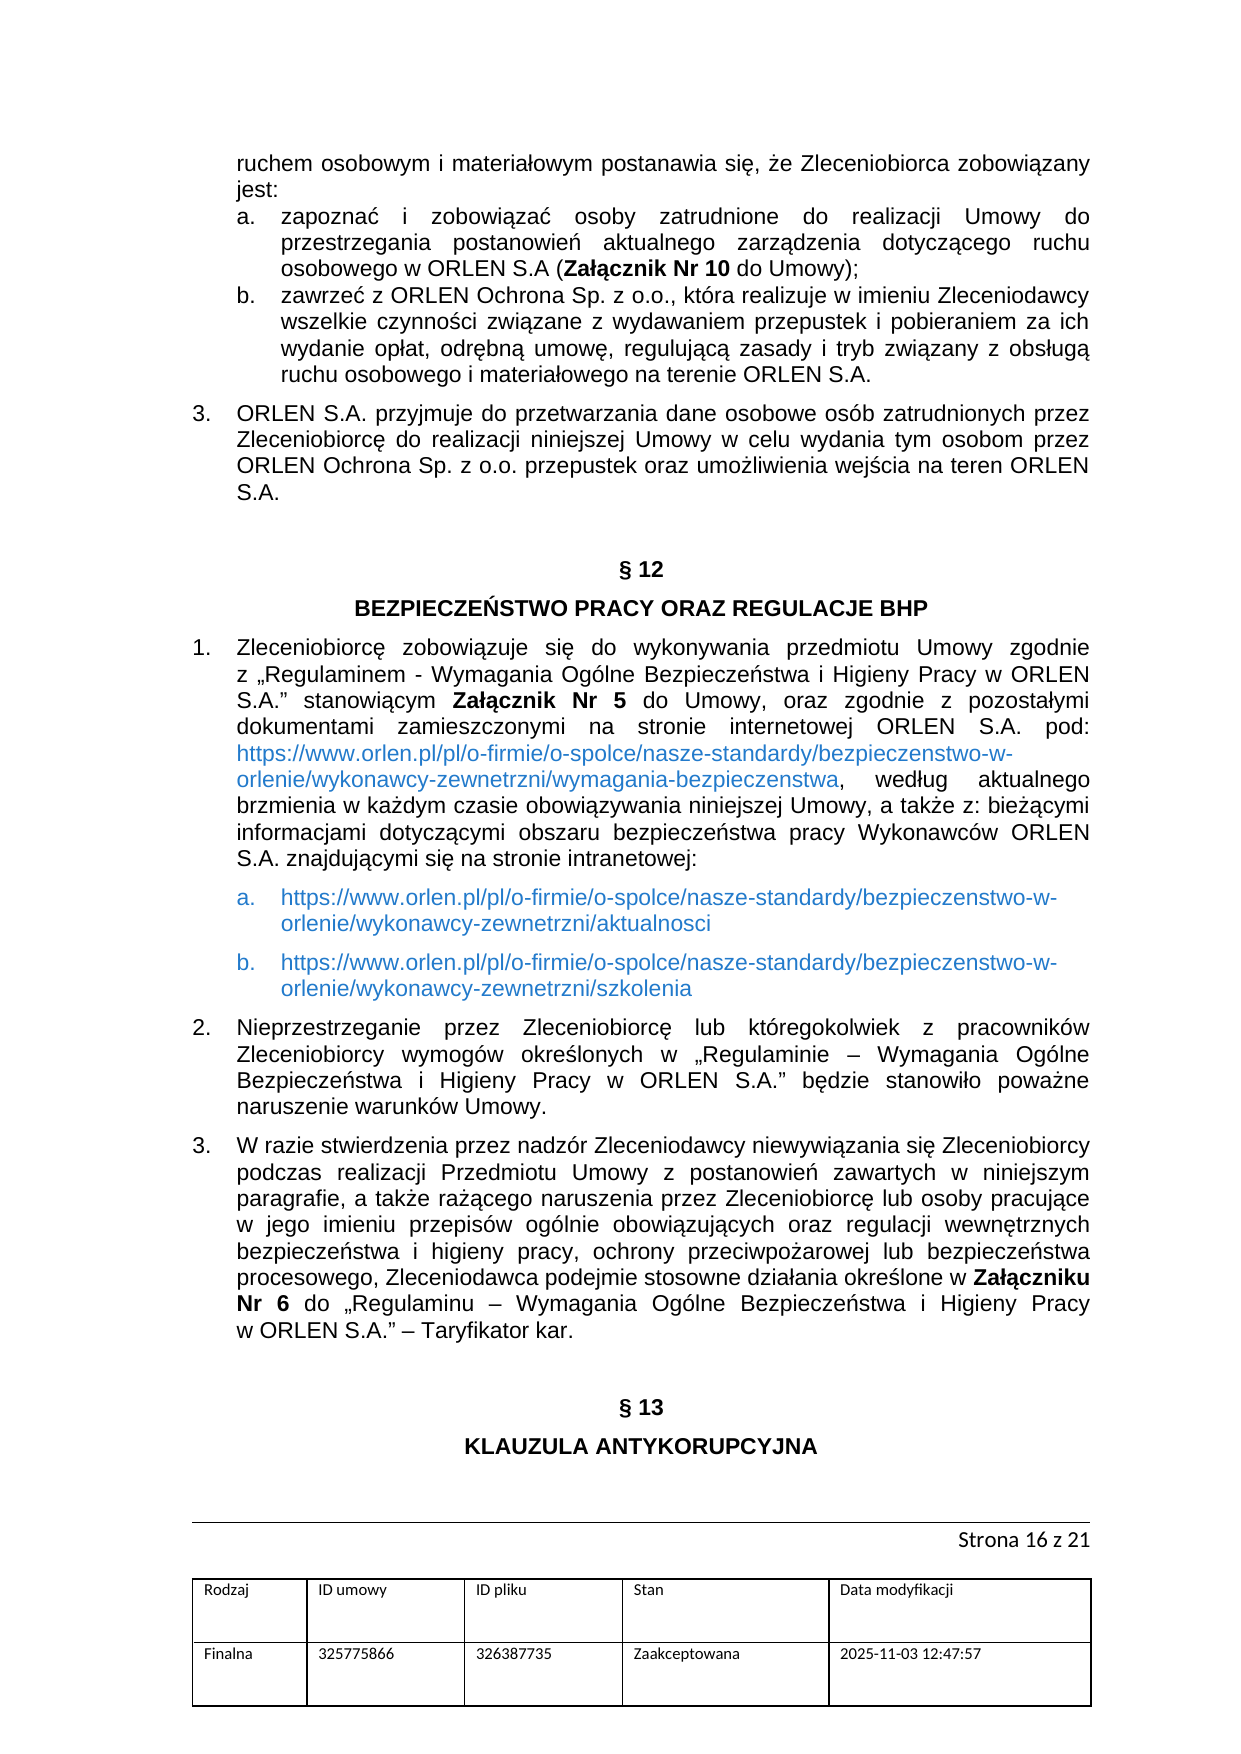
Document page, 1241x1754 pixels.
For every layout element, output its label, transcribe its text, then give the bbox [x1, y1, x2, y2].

text § 12 [192, 556, 1090, 583]
list W razie stwierdzenia przez nadzór Zleceniodawcy niewywiązania się Zleceniobiorcy podczas realizacji Przedmiotu Umowy z postanowień zawartych w niniejszym paragrafie, a także rażącego naruszenia przez Zleceniobiorcę lub osoby pracujące w jego imieniu przepisów ogólnie obowiązujących oraz regulacji wewnętrznych bezpieczeństwa i higieny pracy, ochrony przeciwpożarowej lub bezpieczeństwa procesowego, Zleceniodawca podejmie stosowne działania określone w Załączniku Nr 6 do „Regulaminu – Wymagania Ogólne Bezpieczeństwa i Higieny Pracy w ORLEN S.A.” – Taryfikator kar. [192, 1132, 1090, 1343]
text BEZPIECZEŃSTWO PRACY ORAZ REGULACJE BHP [192, 595, 1090, 622]
list Zleceniobiorcę zobowiązuje się do wykonywania przedmiotu Umowy zgodnie z „Regulaminem - Wymagania Ogólne Bezpieczeństwa i Higieny Pracy w ORLEN S.A.” stanowiącym Załącznik Nr 5 do Umowy, oraz zgodnie z pozostałymi dokumentami zamieszczonymi na stronie internetowej ORLEN S.A. pod: https://www.orlen.pl/pl/o-firmie/o-spolce/nasze-standardy/bezpieczenstwo-w-orlenie/wykonawcy-zewnetrzni/wymagania-bezpieczenstwa, według aktualnego brzmienia w każdym czasie obowiązywania niniejszej Umowy, a także z: bieżącymi informacjami dotyczącymi obszaru bezpieczeństwa pracy Wykonawców ORLEN S.A. znajdującymi się na stronie intranetowej: [192, 634, 1090, 871]
list Nieprzestrzeganie przez Zleceniobiorcę lub któregokolwiek z pracowników Zleceniobiorcy wymogów określonych w „Regulaminie – Wymagania Ogólne Bezpieczeństwa i Higieny Pracy w ORLEN S.A.” będzie stanowiło poważne naruszenie warunków Umowy. [192, 1014, 1090, 1120]
list zawrzeć z ORLEN Ochrona Sp. z o.o., która realizuje w imieniu Zleceniodawcy wszelkie czynności związane z wydawaniem przepustek i pobieraniem za ich wydanie opłat, odrębną umowę, regulującą zasady i tryb związany z obsługą ruchu osobowego i materiałowego na terenie ORLEN S.A. [236, 282, 1090, 387]
text KLAUZULA ANTYKORUPCYJNA [192, 1433, 1090, 1459]
list https://www.orlen.pl/pl/o-firmie/o-spolce/nasze-standardy/bezpieczenstwo-w-orlenie/wykonawcy-zewnetrzni/aktualnosci [236, 884, 1090, 937]
text § 13 [192, 1394, 1090, 1421]
list ORLEN S.A. przyjmuje do przetwarzania dane osobowe osób zatrudnionych przez Zleceniobiorcę do realizacji niniejszej Umowy w celu wydania tym osobom przez ORLEN Ochrona Sp. z o.o. przepustek oraz umożliwienia wejścia na teren ORLEN S.A. [192, 400, 1090, 505]
list https://www.orlen.pl/pl/o-firmie/o-spolce/nasze-standardy/bezpieczenstwo-w-orlenie/wykonawcy-zewnetrzni/szkolenia [236, 949, 1090, 1002]
list zapoznać i zobowiązać osoby zatrudnione do realizacji Umowy do przestrzegania postanowień aktualnego zarządzenia dotyczącego ruchu osobowego w ORLEN S.A (Załącznik Nr 10 do Umowy); [236, 203, 1090, 282]
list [192, 150, 1090, 203]
